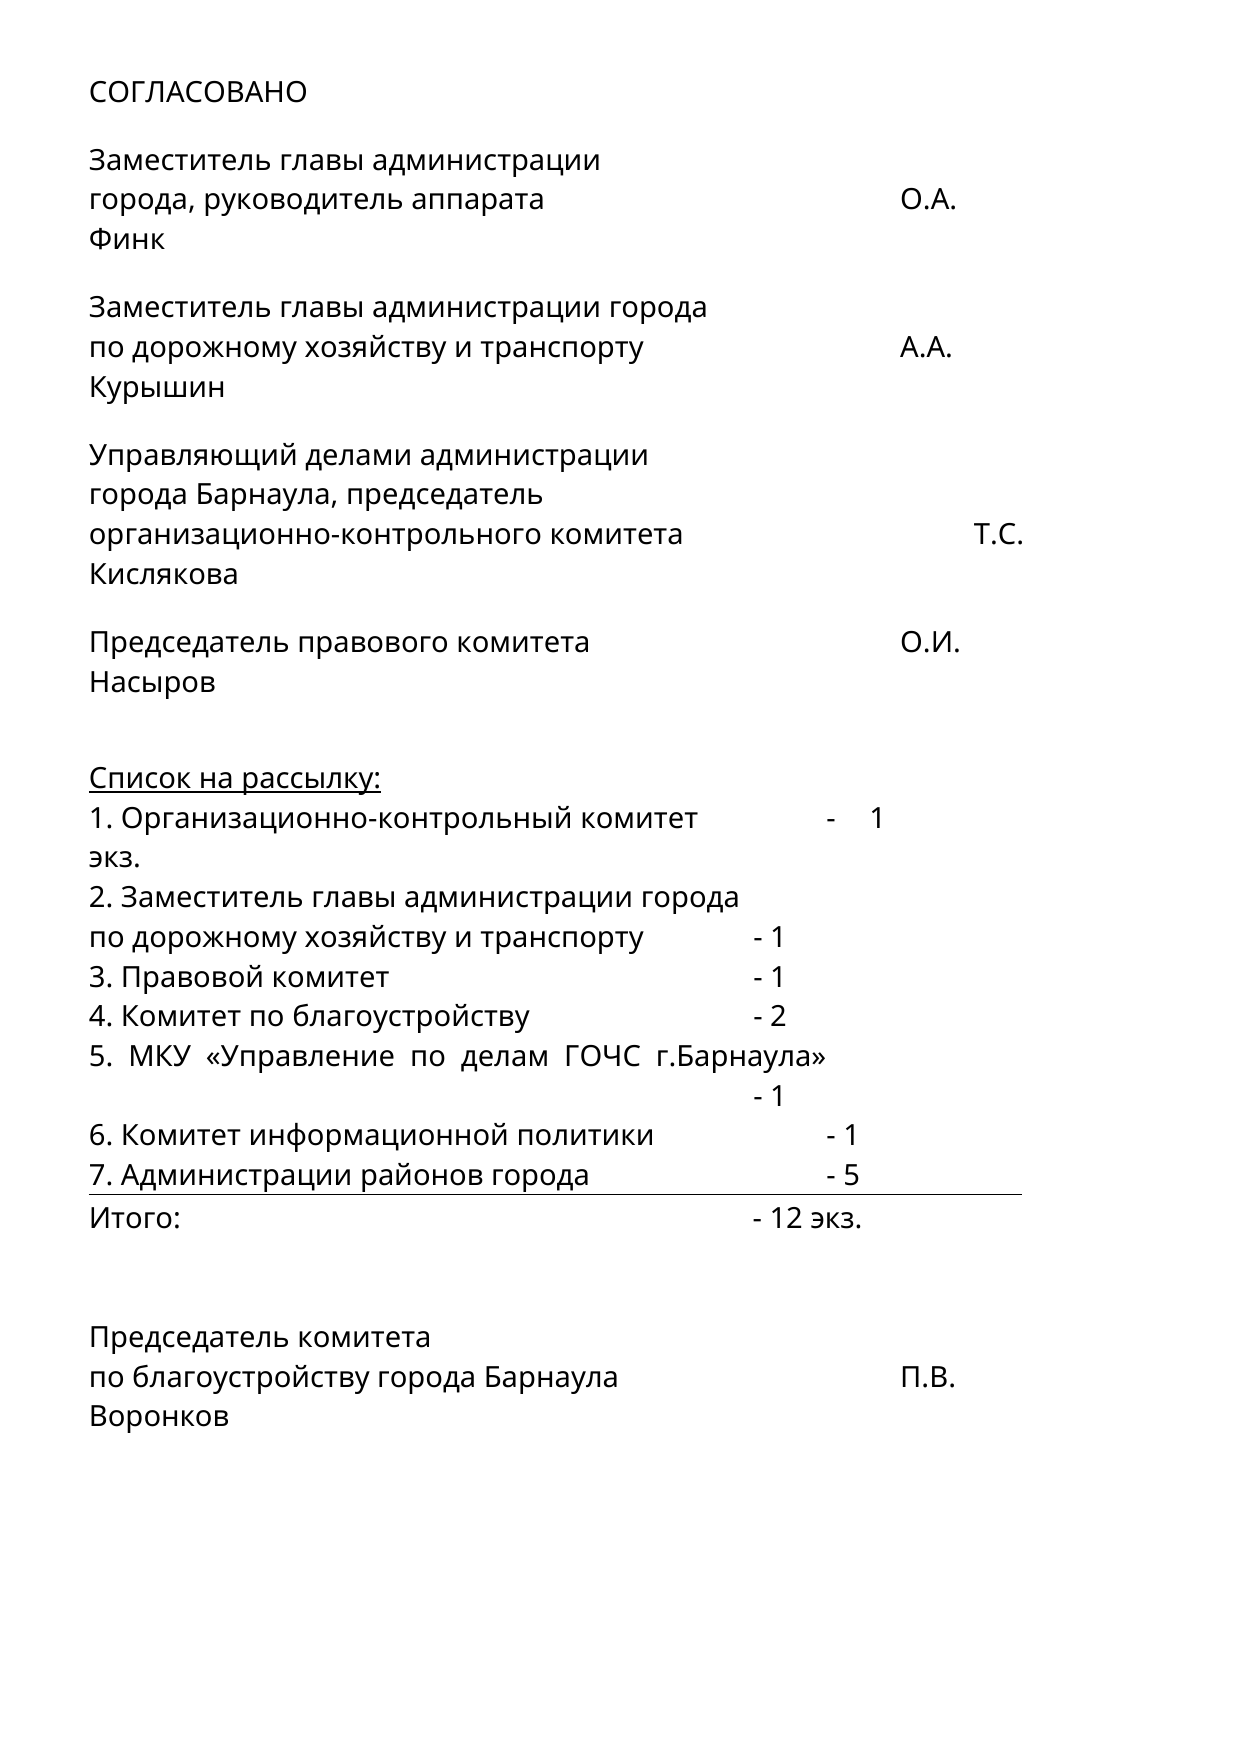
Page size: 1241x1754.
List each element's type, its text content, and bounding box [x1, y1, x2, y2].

text Председатель комитета [89, 1316, 1022, 1356]
text города Барнаула, председатель [89, 474, 1033, 513]
text Список на рассылку: [89, 757, 886, 797]
subtitle 7. Администрации районов города - 5 [89, 1154, 1033, 1194]
text по благоустройству города Барнаула П.В. Воронков [89, 1356, 1022, 1435]
text Заместитель главы администрации города [89, 286, 1034, 326]
text Председатель правового комитета О.И. Насыров [89, 621, 1034, 701]
text по дорожному хозяйству и транспорту - 1 [89, 916, 827, 956]
text СОГЛАСОВАНО [89, 71, 1034, 111]
text 1. Организационно-контрольный комитет - 1 экз. [89, 797, 886, 876]
text Заместитель главы администрации [89, 139, 1034, 179]
text 3. Правовой комитет - 1 [89, 956, 827, 996]
text Управляющий делами администрации [89, 434, 1033, 474]
text по дорожному хозяйству и транспорту А.А. Курышин [89, 326, 1034, 406]
text организационно-контрольного комитета Т.С. Кислякова [89, 513, 1033, 593]
text 2. Заместитель главы администрации города [89, 876, 827, 916]
subtitle 6. Комитет информационной политики - 1 [89, 1114, 1033, 1154]
text 5. МКУ «Управление по делам ГОЧС г.Барнаула» - 1 [89, 1035, 827, 1114]
text города, руководитель аппарата О.А. Финк [89, 179, 1034, 258]
text Итого: - 12 экз. [89, 1195, 1022, 1237]
text 4. Комитет по благоустройству - 2 [89, 996, 827, 1035]
